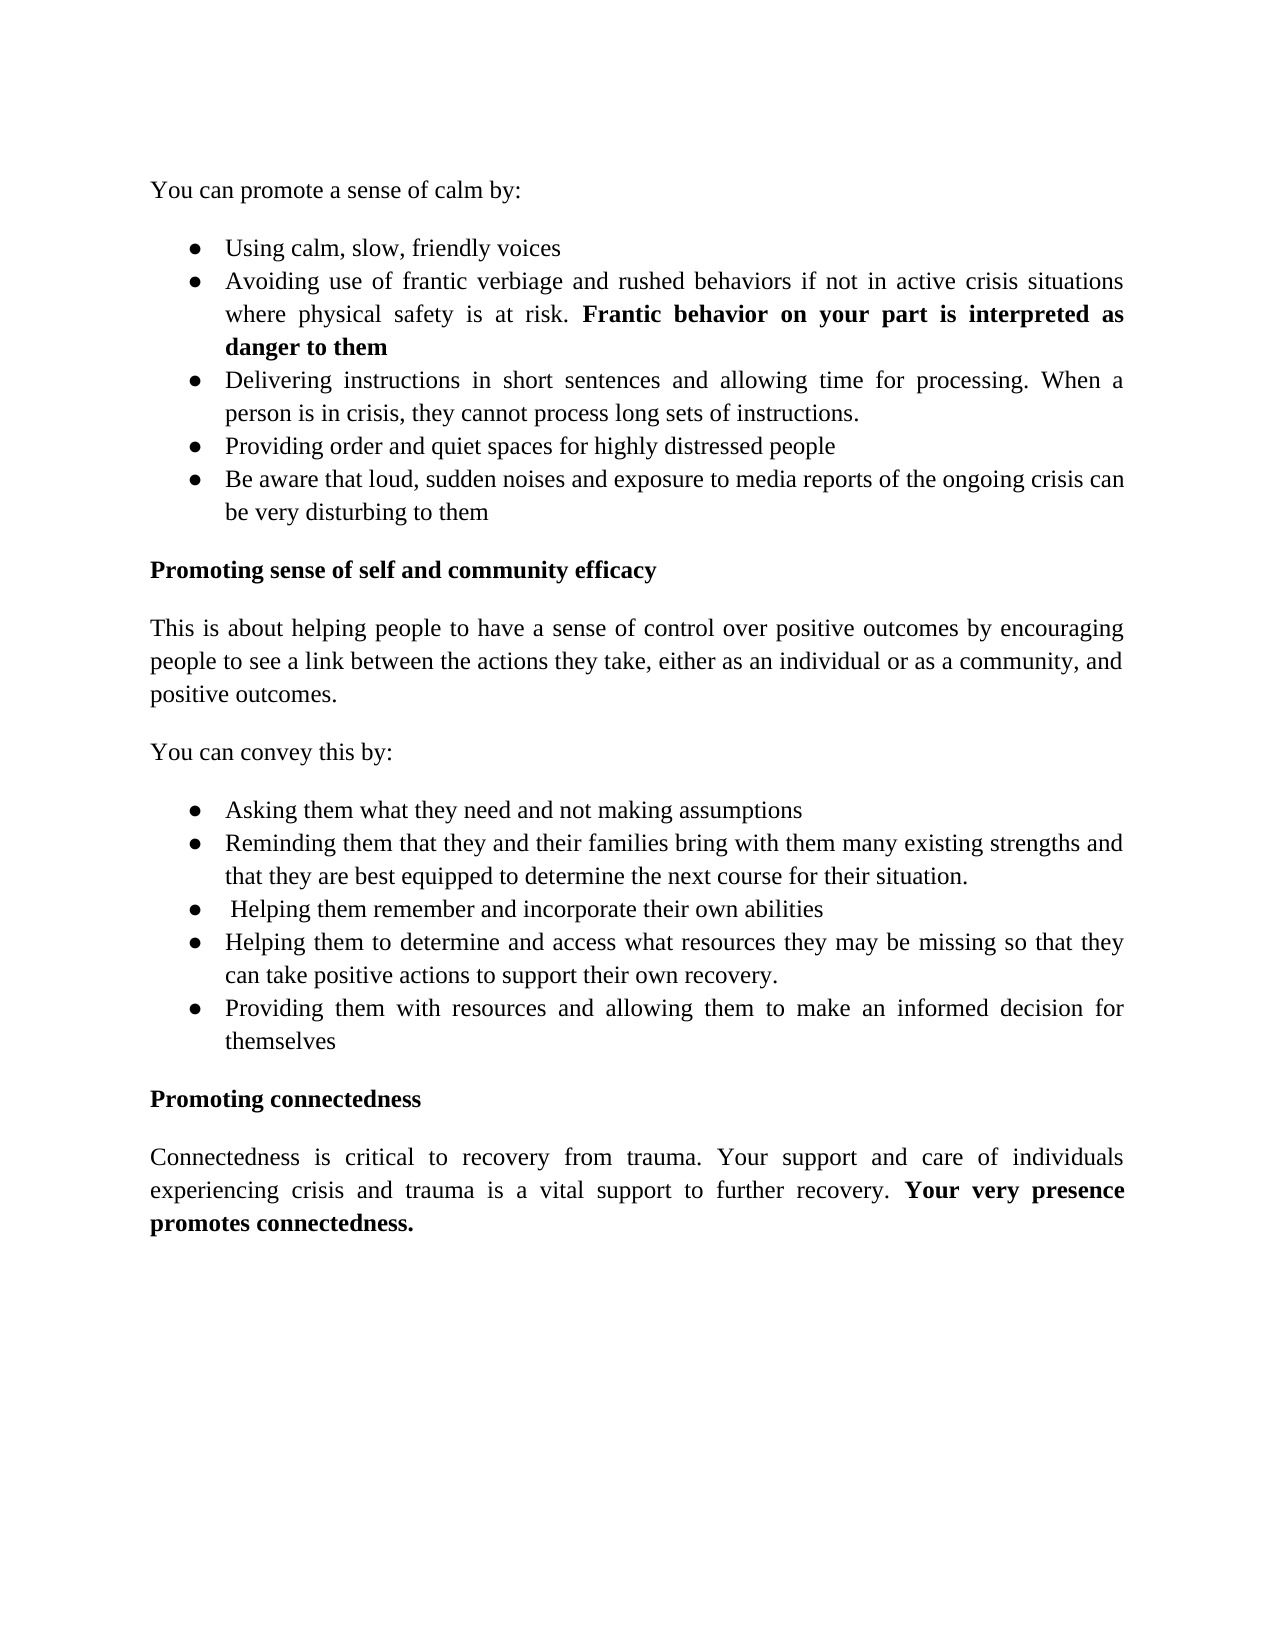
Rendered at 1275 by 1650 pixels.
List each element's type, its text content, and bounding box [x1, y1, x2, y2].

text This is about helping people to have a sense of control over positive outcomes by encouraging people to see a link between the actions they take, either as an individual or as a community, and positive outcomes. [150, 613, 1125, 708]
list Providing them with resources and allowing them to make an informed decision for themselves [187, 993, 1125, 1055]
list Reminding them that they and their families bring with them many existing strengths and that they are best equipped to determine the next course for their situation. [187, 828, 1125, 890]
text You can promote a sense of calm by: [150, 175, 1125, 204]
list Providing order and quiet spaces for highly distressed people [187, 431, 1125, 460]
text Connectedness is critical to recovery from trauma. Your support and care of individuals experiencing crisis and trauma is a vital support to further recovery. Your very presence promotes connectedness. [150, 1142, 1125, 1237]
list Avoiding use of frantic verbiage and rushed behaviors if not in active crisis situations where physical safety is at risk. Frantic behavior on your part is interpreted as danger to them [187, 266, 1125, 361]
list Helping them remember and incorporate their own abilities [187, 894, 1125, 923]
list Asking them what they need and not making assumptions [187, 795, 1125, 824]
list Delivering instructions in short sentences and allowing time for processing. When a person is in crisis, they cannot process long sets of instructions. [187, 365, 1125, 427]
text You can convey this by: [150, 737, 1125, 766]
list Be aware that loud, sudden noises and exposure to media reports of the ongoing crisis can be very disturbing to them [187, 464, 1125, 526]
text Promoting connectedness [150, 1084, 1125, 1113]
list Using calm, slow, friendly voices [187, 233, 1125, 262]
text Promoting sense of self and community efficacy [150, 555, 1125, 584]
list Helping them to determine and access what resources they may be missing so that they can take positive actions to support their own recovery. [187, 927, 1125, 989]
